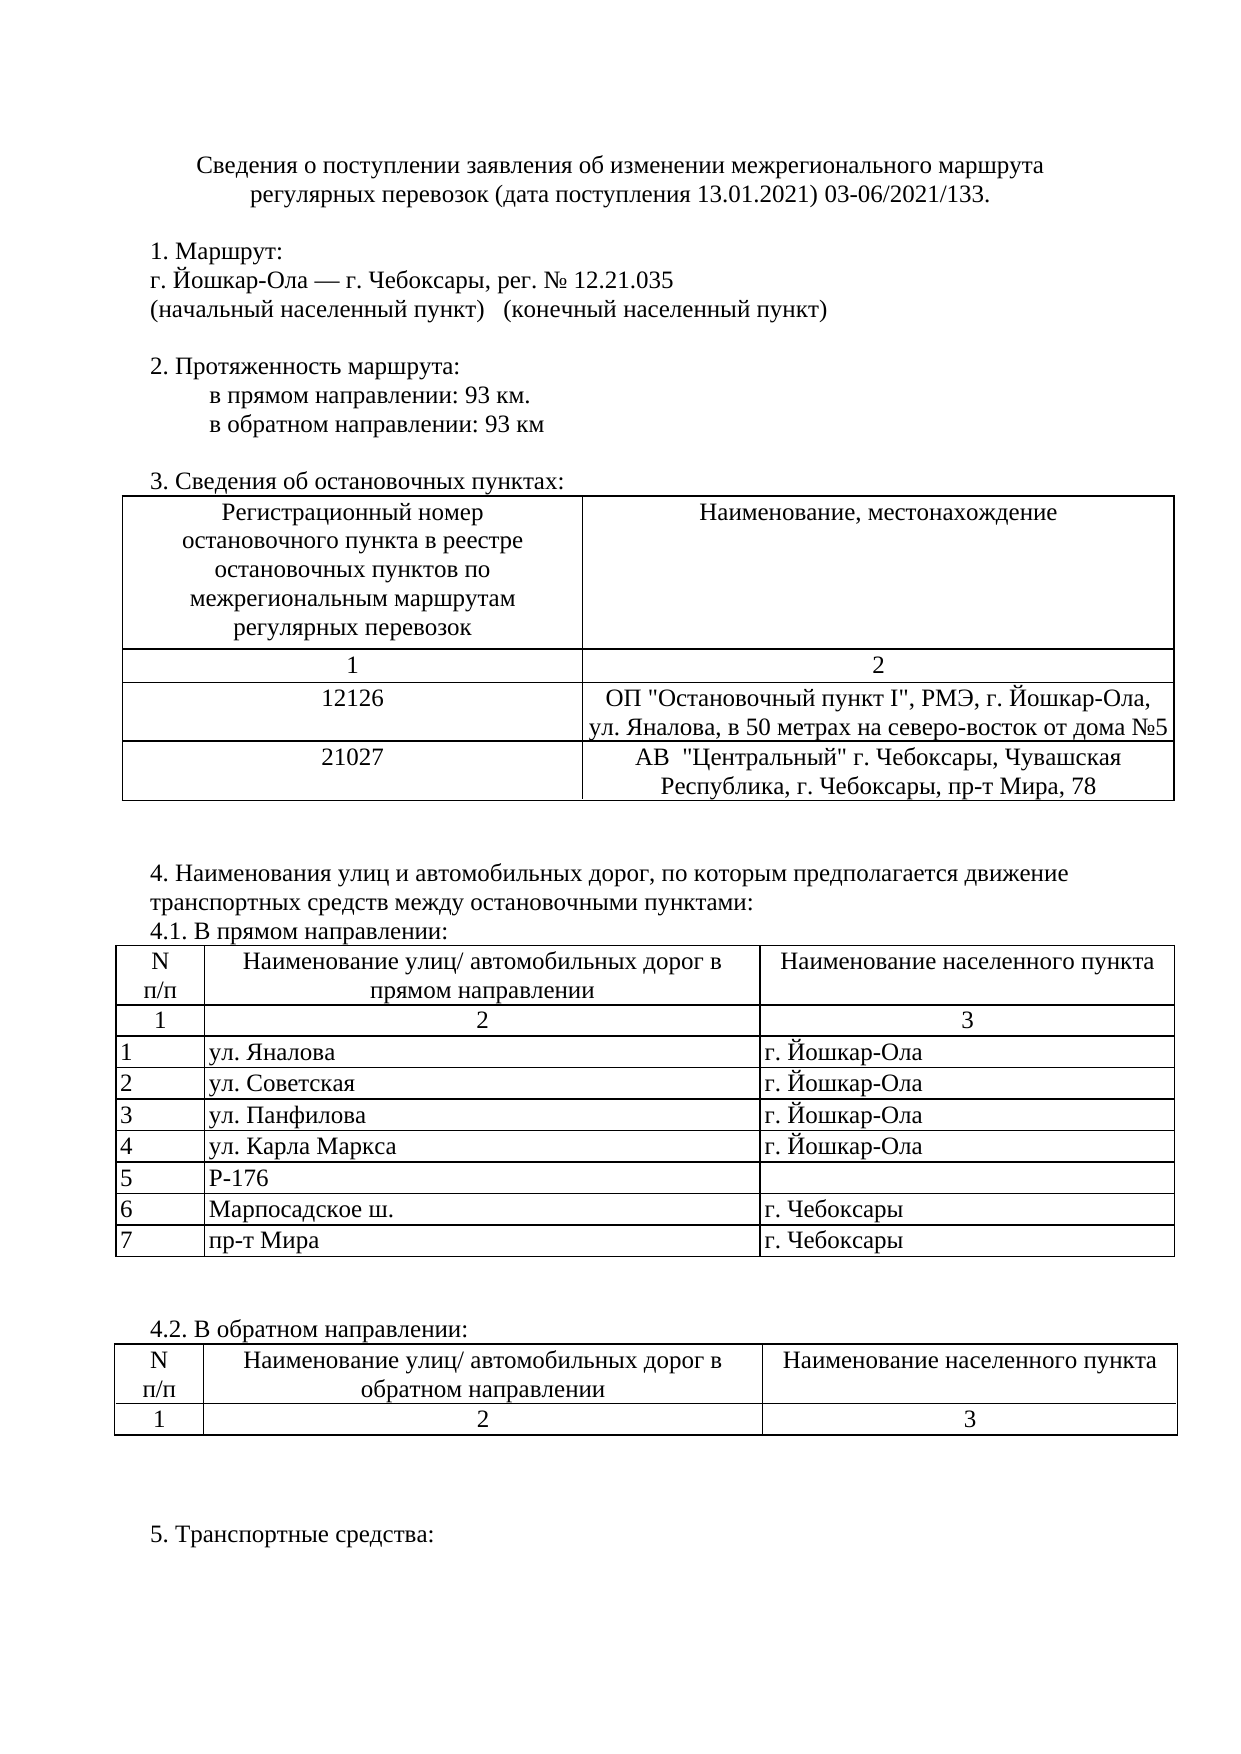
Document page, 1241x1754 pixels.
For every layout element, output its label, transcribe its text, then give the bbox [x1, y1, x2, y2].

text в прямом направлении: 93 км. [150, 380, 1090, 409]
table_cell 1 [123, 650, 582, 681]
table_cell 2 [117, 1068, 204, 1098]
text 3. Сведения об остановочных пунктах: [150, 466, 1090, 495]
table_cell 1 [117, 1037, 204, 1067]
table_cell 7 [117, 1226, 204, 1256]
table_header N п/п [115, 1345, 203, 1402]
table_cell 1 [117, 1006, 204, 1035]
table_cell 12126 [123, 683, 582, 740]
text г. Йошкар-Ола — г. Чебоксары, рег. № 12.21.035 [150, 265, 1090, 294]
table_cell г. Чебоксары [761, 1194, 1174, 1224]
table_cell г. Чебоксары [761, 1226, 1174, 1256]
table_header Регистрационный номер остановочного пункта в реестре остановочных пунктов по межрегиональным маршрутам регулярных перевозок [123, 497, 582, 648]
table_cell 1 [115, 1404, 203, 1434]
table_cell 21027 [123, 742, 582, 799]
text 2. Протяженность маршрута: [150, 351, 1090, 380]
table_cell 3 [117, 1100, 204, 1130]
table_cell 6 [117, 1194, 204, 1224]
table_cell г. Йошкар-Ола [761, 1131, 1174, 1161]
table_cell [761, 1163, 1174, 1193]
text 1. Маршрут: [150, 236, 1090, 265]
table_header Наименование улиц/ автомобильных дорог в обратном направлении [204, 1345, 762, 1402]
table_header Наименование улиц/ автомобильных дорог в прямом направлении [205, 946, 759, 1004]
table_cell г. Йошкар-Ола [761, 1100, 1174, 1130]
text Сведения о поступлении заявления об изменении межрегионального маршрута регулярных перевозок (дата поступления 13.01.2021) 03-06/2021/133. [150, 150, 1090, 207]
table_header Наименование населенного пункта [761, 946, 1174, 1004]
text 4.1. В прямом направлении: [150, 916, 1090, 945]
table_cell Марпосадское ш. [205, 1194, 759, 1224]
table_cell ул. Советская [205, 1068, 759, 1098]
table_header Наименование населенного пункта [763, 1345, 1177, 1402]
table_cell ОП "Остановочный пункт I", РМЭ, г. Йошкар-Ола, ул. Яналова, в 50 метрах на северо-восток от дома №5 [583, 683, 1173, 740]
table_cell 4 [117, 1131, 204, 1161]
table_cell ул. Карла Маркса [205, 1131, 759, 1161]
text 4.2. В обратном направлении: [150, 1314, 1090, 1343]
table_cell АВ "Центральный" г. Чебоксары, Чувашская Республика, г. Чебоксары, пр-т Мира, 78 [583, 742, 1173, 799]
table_cell 3 [763, 1403, 1177, 1434]
table_cell 2 [583, 650, 1173, 681]
table_cell пр-т Мира [205, 1226, 759, 1256]
table_cell 5 [117, 1163, 204, 1193]
table_header Наименование, местонахождение [583, 497, 1173, 648]
table_cell 2 [204, 1404, 762, 1434]
table_header N п/п [117, 946, 204, 1004]
table_cell г. Йошкар-Ола [761, 1068, 1174, 1098]
text 4. Наименования улиц и автомобильных дорог, по которым предполагается движение транспортных средств между остановочными пунктами: [150, 858, 1090, 916]
text 5. Транспортные средства: [150, 1519, 1090, 1548]
table_cell 3 [761, 1006, 1174, 1035]
table_cell г. Йошкар-Ола [761, 1037, 1174, 1067]
table_cell Р-176 [205, 1163, 759, 1193]
table_cell ул. Панфилова [205, 1100, 759, 1130]
table_cell 2 [205, 1006, 759, 1035]
text в обратном направлении: 93 км [150, 409, 1090, 437]
table_cell ул. Яналова [205, 1037, 759, 1067]
text (начальный населенный пункт) (конечный населенный пункт) [150, 294, 1090, 322]
